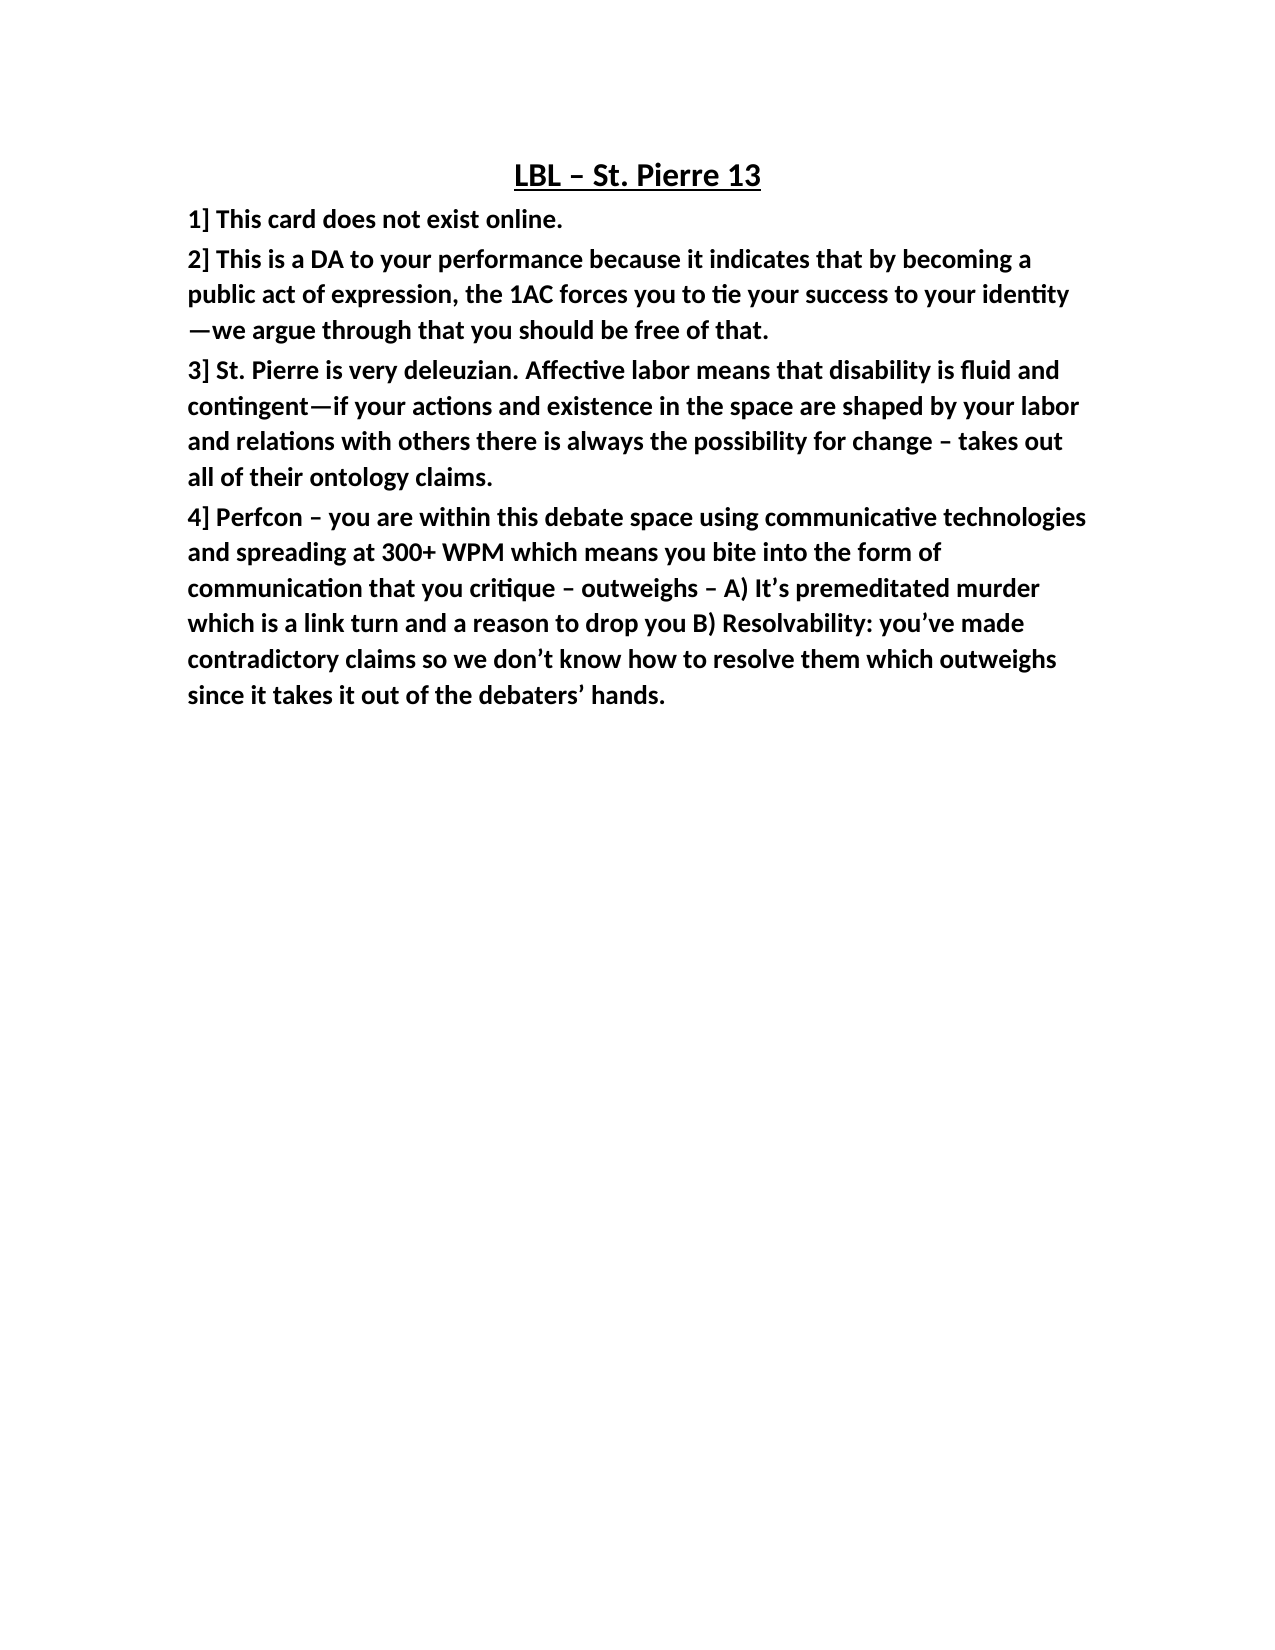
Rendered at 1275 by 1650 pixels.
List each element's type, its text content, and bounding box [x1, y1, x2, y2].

subtitle 4] Perfcon – you are within this debate space using communicative technologies and spreading at 300+ WPM which means you bite into the form of communication that you critique – outweighs – A) It’s premeditated murder which is a link turn and a reason to drop you B) Resolvability: you’ve made contradictory claims so we don’t know how to resolve them which outweighs since it takes it out of the debaters’ hands. [187, 500, 1087, 711]
subtitle 3] St. Pierre is very deleuzian. Affective labor means that disability is fluid and contingent—if your actions and existence in the space are shaped by your labor and relations with others there is always the possibility for change – takes out all of their ontology claims. [187, 353, 1087, 493]
subtitle LBL – St. Pierre 13 [187, 154, 1087, 195]
subtitle 2] This is a DA to your performance because it indicates that by becoming a public act of expression, the 1AC forces you to tie your success to your identity—we argue through that you should be free of that. [187, 242, 1087, 346]
subtitle 1] This card does not exist online. [187, 202, 1087, 235]
